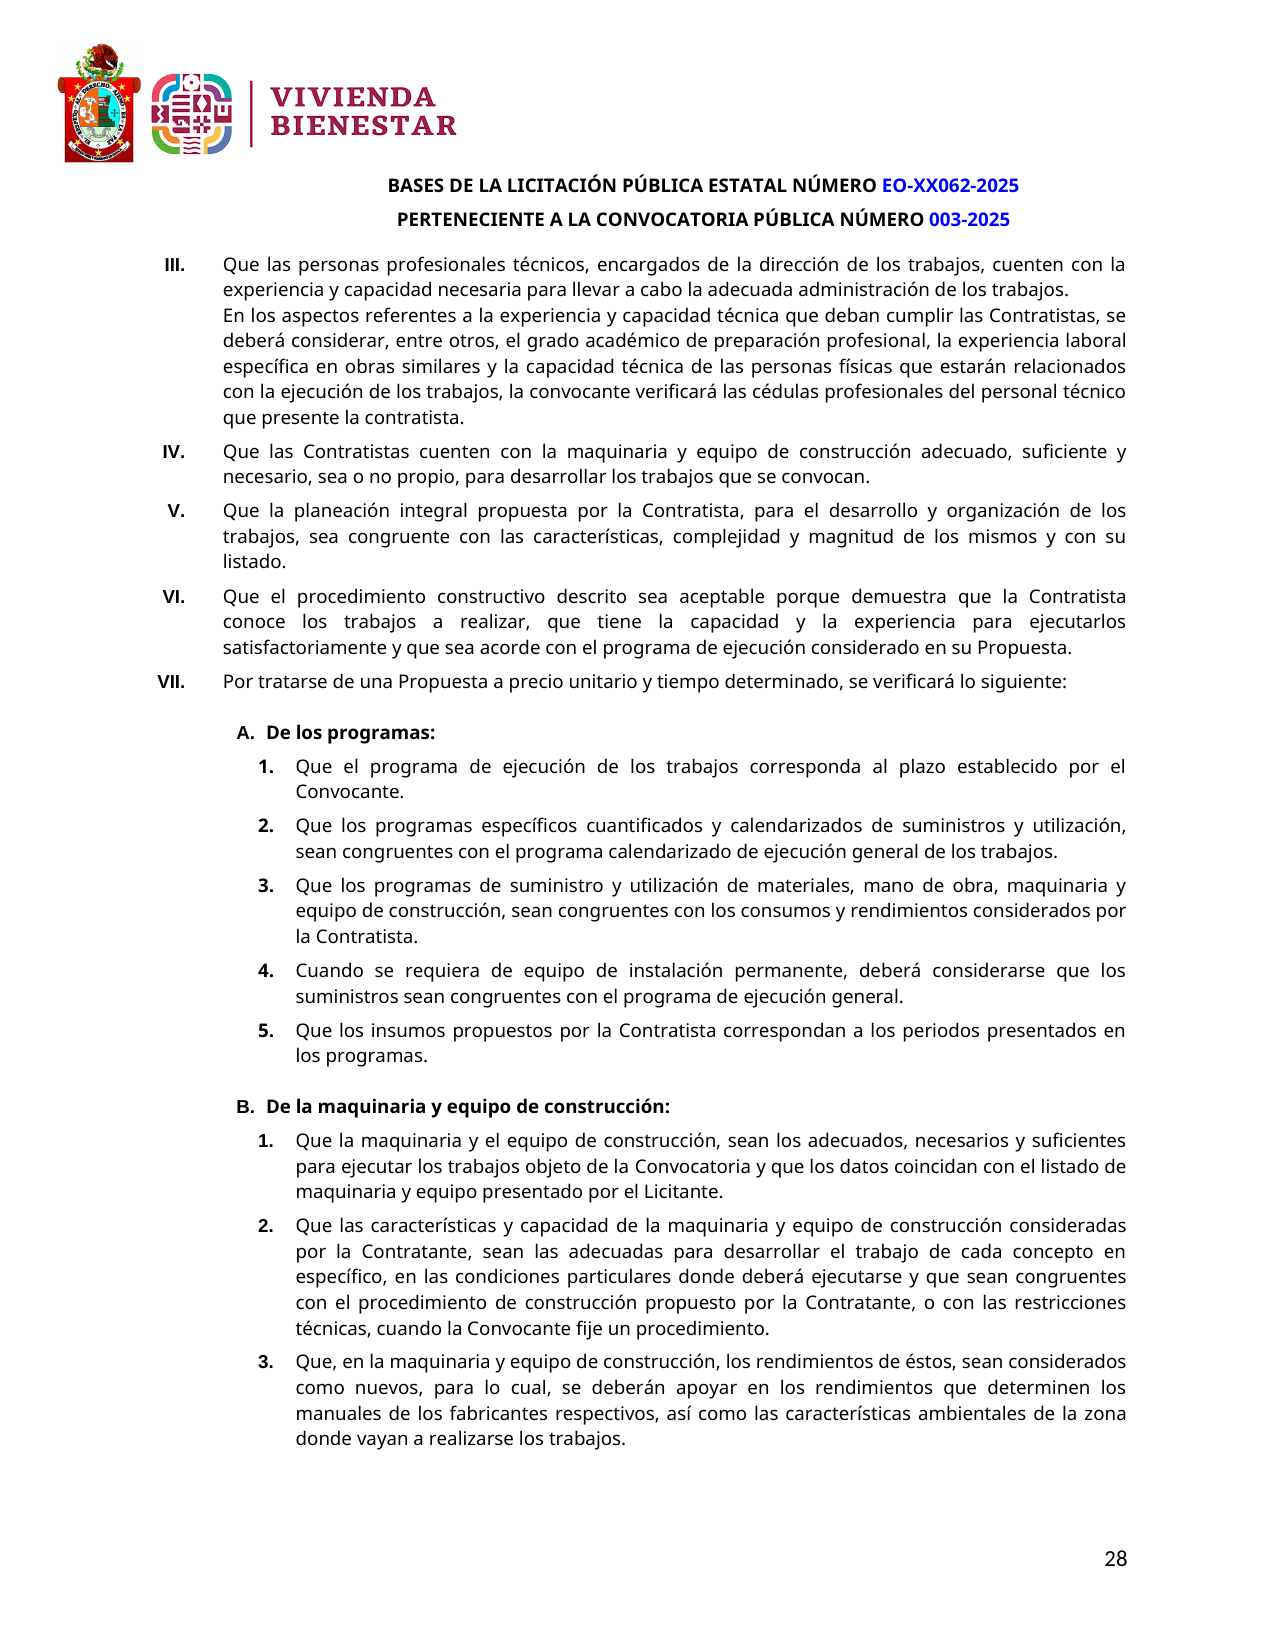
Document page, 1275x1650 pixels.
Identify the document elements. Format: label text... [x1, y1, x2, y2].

list Que la maquinaria y el equipo de construcción, sean los adecuados, necesarios y suficientes para ejecutar los trabajos objeto de la Convocatoria y que los datos coincidan con el listado de maquinaria y equipo presentado por el Licitante. [258, 1128, 1127, 1204]
picture [55, 42, 143, 165]
list Que la planeación integral propuesta por la Contratista, para el desarrollo y organización de los trabajos, sea congruente con las características, complejidad y magnitud de los mismos y con su listado. [185, 498, 1127, 574]
list Que los programas de suministro y utilización de materiales, mano de obra, maquinaria y equipo de construcción, sean congruentes con los consumos y rendimientos considerados por la Contratista. [258, 872, 1127, 949]
text En los aspectos referentes a la experiencia y capacidad técnica que deban cumplir las Contratistas, se deberá considerar, entre otros, el grado académico de preparación profesional, la experiencia laboral específica en obras similares y la capacidad técnica de las personas físicas que estarán relacionados con la ejecución de los trabajos, la convocante verificará las cédulas profesionales del personal técnico que presente la contratista. [223, 302, 1127, 430]
list Que, en la maquinaria y equipo de construcción, los rendimientos de éstos, sean considerados como nuevos, para lo cual, se deberán apoyar en los rendimientos que determinen los manuales de los fabricantes respectivos, así como las características ambientales de la zona donde vayan a realizarse los trabajos. [258, 1349, 1127, 1451]
list Que el programa de ejecución de los trabajos corresponda al plazo establecido por el Convocante. [258, 753, 1127, 804]
list Que el procedimiento constructivo descrito sea aceptable porque demuestra que la Contratista conoce los trabajos a realizar, que tiene la capacidad y la experiencia para ejecutarlos satisfactoriamente y que sea acorde con el programa de ejecución considerado en su Propuesta. [185, 583, 1127, 659]
list Por tratarse de una Propuesta a precio unitario y tiempo determinado, se verificará lo siguiente: [185, 668, 1127, 693]
list De los programas: [236, 719, 1127, 744]
list Que las características y capacidad de la maquinaria y equipo de construcción consideradas por la Contratante, sean las adecuadas para desarrollar el trabajo de cada concepto en específico, en las condiciones particulares donde deberá ejecutarse y que sean congruentes con el procedimiento de construcción propuesto por la Contratante, o con las restricciones técnicas, cuando la Convocante fije un procedimiento. [258, 1213, 1127, 1340]
list Cuando se requiera de equipo de instalación permanente, deberá considerarse que los suministros sean congruentes con el programa de ejecución general. [258, 957, 1127, 1008]
list Que los insumos propuestos por la Contratista correspondan a los periodos presentados en los programas. [258, 1017, 1127, 1068]
list De la maquinaria y equipo de construcción: [236, 1093, 1127, 1119]
list Que los programas específicos cuantificados y calendarizados de suministros y utilización, sean congruentes con el programa calendarizado de ejecución general de los trabajos. [258, 813, 1127, 864]
list Que las personas profesionales técnicos, encargados de la dirección de los trabajos, cuenten con la experiencia y capacidad necesaria para llevar a cabo la adecuada administración de los trabajos. [185, 251, 1127, 302]
picture [147, 66, 473, 163]
list Que las Contratistas cuenten con la maquinaria y equipo de construcción adecuado, suficiente y necesario, sea o no propio, para desarrollar los trabajos que se convocan. [185, 438, 1127, 489]
